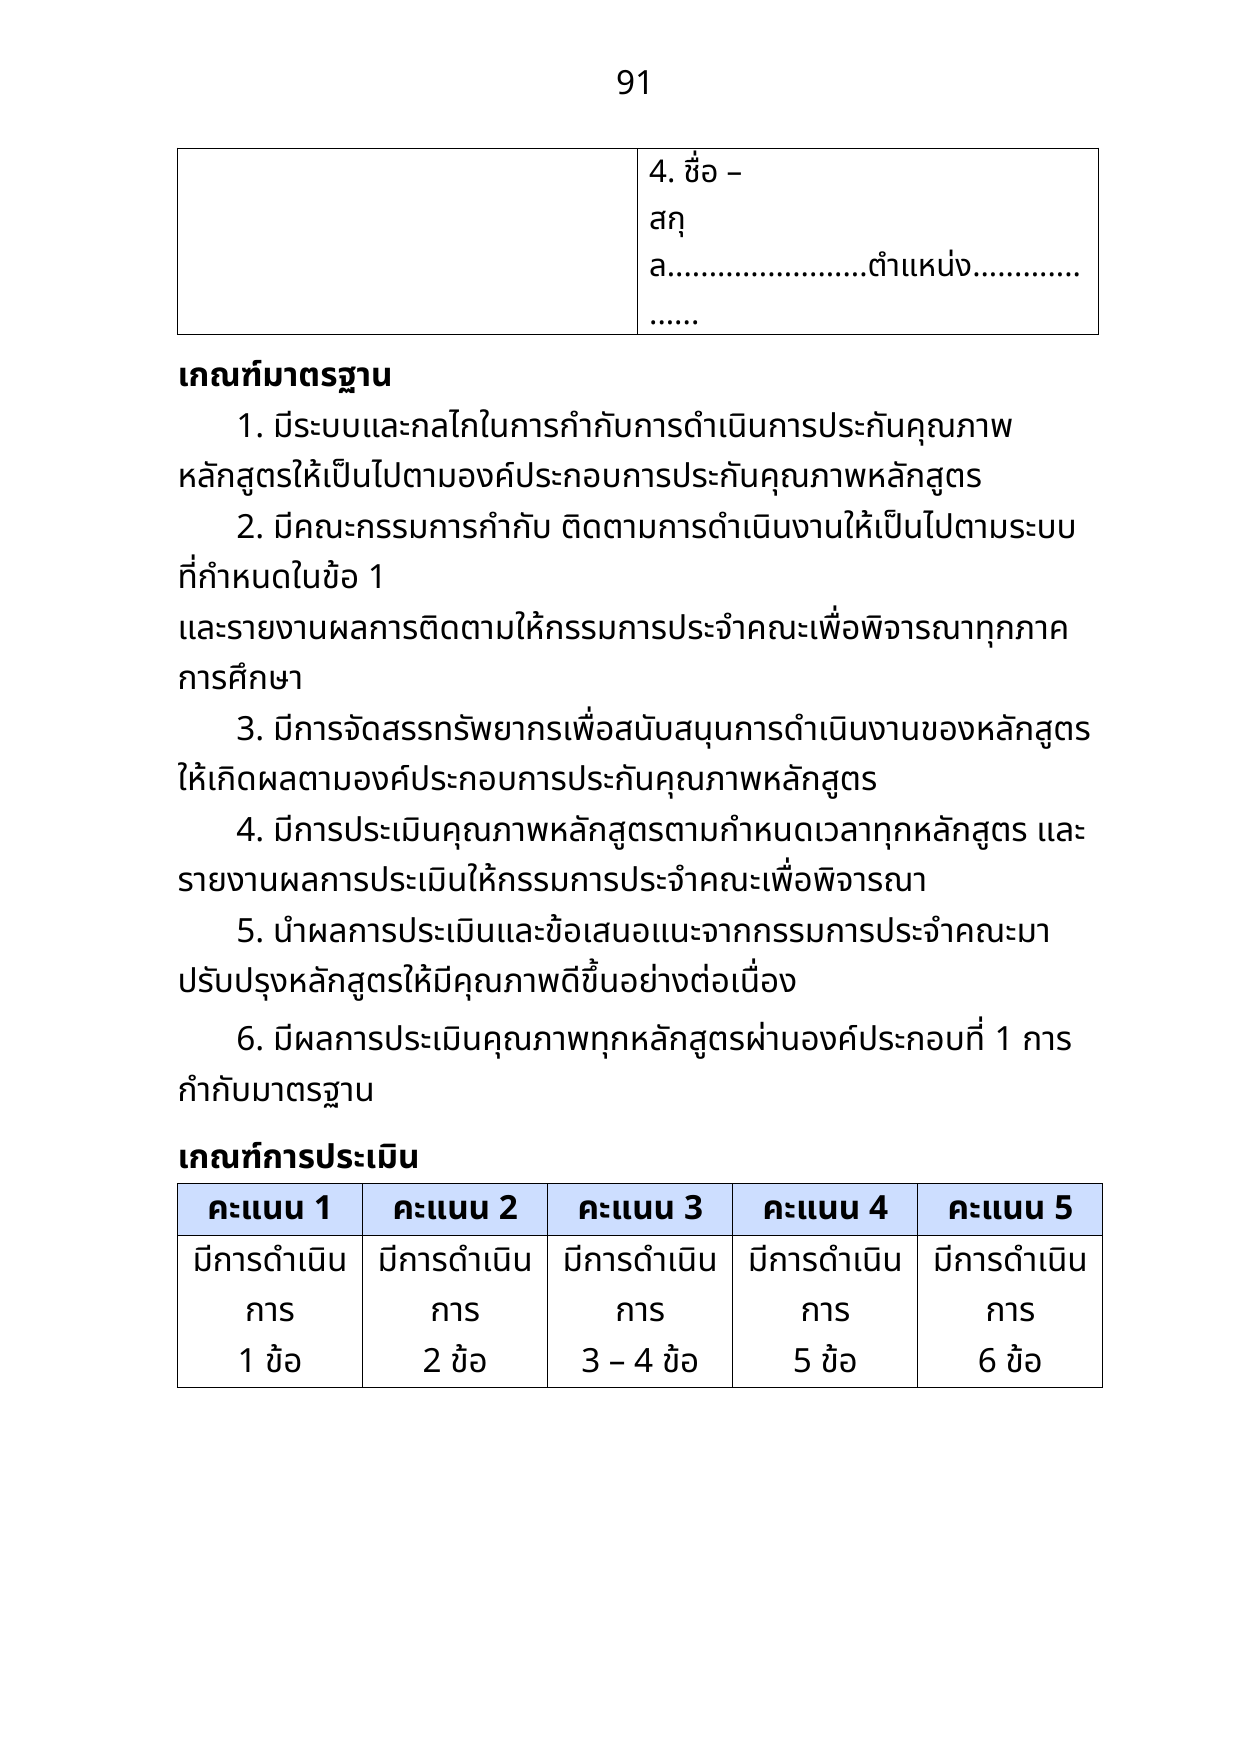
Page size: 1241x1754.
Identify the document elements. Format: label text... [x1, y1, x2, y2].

table_cell มีการดำเนินการ 5 ข้อ [733, 1236, 917, 1387]
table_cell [178, 149, 637, 333]
text 4. มีการประเมินคุณภาพหลักสูตรตามกำหนดเวลาทุกหลักสูตร และรายงานผลการประเมินให้กรรมการประจำคณะเพื่อพิจารณา [177, 806, 1093, 907]
text 1. มีระบบและกลไกในการกำกับการดำเนินการประกันคุณภาพหลักสูตรให้เป็นไปตามองค์ประกอบการประกันคุณภาพหลักสูตร [177, 402, 1093, 503]
table_cell มีการดำเนินการ 2 ข้อ [363, 1236, 547, 1387]
text 2. มีคณะกรรมการกำกับ ติดตามการดำเนินงานให้เป็นไปตามระบบที่กำหนดในข้อ 1 และรายงานผลการติดตามให้กรรมการประจำคณะเพื่อพิจารณาทุกภาคการศึกษา [177, 503, 1092, 705]
text เกณฑ์มาตรฐาน [177, 351, 1092, 402]
text 5. นำผลการประเมินและข้อเสนอแนะจากกรรมการประจำคณะมาปรับปรุงหลักสูตรให้มีคุณภาพดีขึ้นอย่างต่อเนื่อง [177, 907, 1093, 1008]
text 3. มีการจัดสรรทรัพยากรเพื่อสนับสนุนการดำเนินงานของหลักสูตรให้เกิดผลตามองค์ประกอบการประกันคุณภาพหลักสูตร [177, 705, 1093, 806]
table_cell มีการดำเนินการ 3 – 4 ข้อ [548, 1236, 732, 1387]
table_cell มีการดำเนินการ 1 ข้อ [178, 1236, 362, 1387]
table_header คะแนน 3 [548, 1184, 732, 1235]
table_header คะแนน 5 [918, 1184, 1102, 1235]
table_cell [638, 149, 1098, 333]
text เกณฑ์การประเมิน [177, 1133, 1092, 1183]
text 6. มีผลการประเมินคุณภาพทุกหลักสูตรผ่านองค์ประกอบที่ 1 การกำกับมาตรฐาน [177, 1015, 1104, 1116]
table_header คะแนน 1 [178, 1184, 362, 1235]
table_header คะแนน 2 [363, 1184, 547, 1235]
table_header คะแนน 4 [733, 1184, 917, 1235]
table_cell มีการดำเนินการ 6 ข้อ [918, 1236, 1102, 1387]
